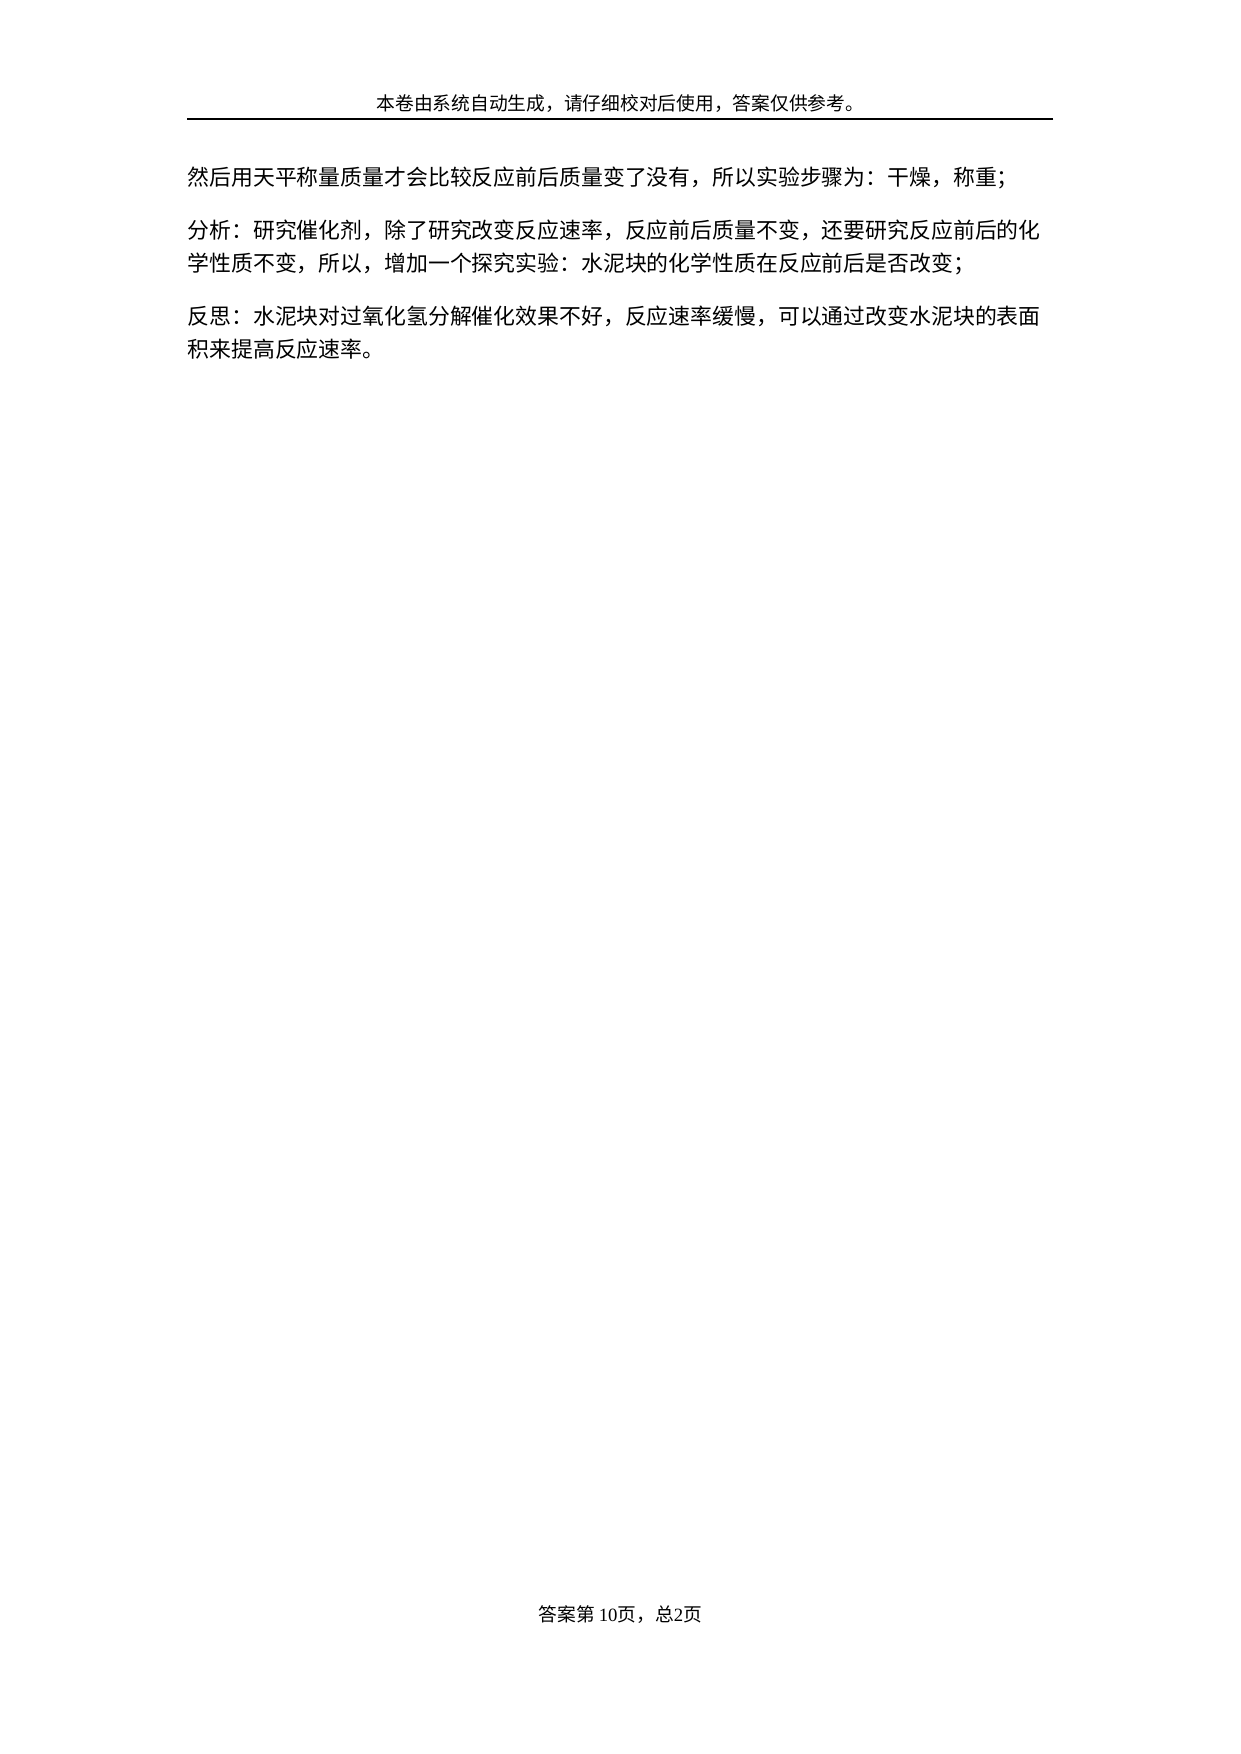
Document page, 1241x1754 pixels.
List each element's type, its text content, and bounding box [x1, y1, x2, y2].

text 分析：研究催化剂，除了研究改变反应速率，反应前后质量不变，还要研究反应前后的化学性质不变，所以，增加一个探究实验：水泥块的化学性质在反应前后是否改变； [187, 213, 1053, 278]
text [187, 160, 1053, 192]
text 反思：水泥块对过氧化氢分解催化效果不好，反应速率缓慢，可以通过改变水泥块的表面积来提高反应速率。 [187, 299, 1053, 364]
